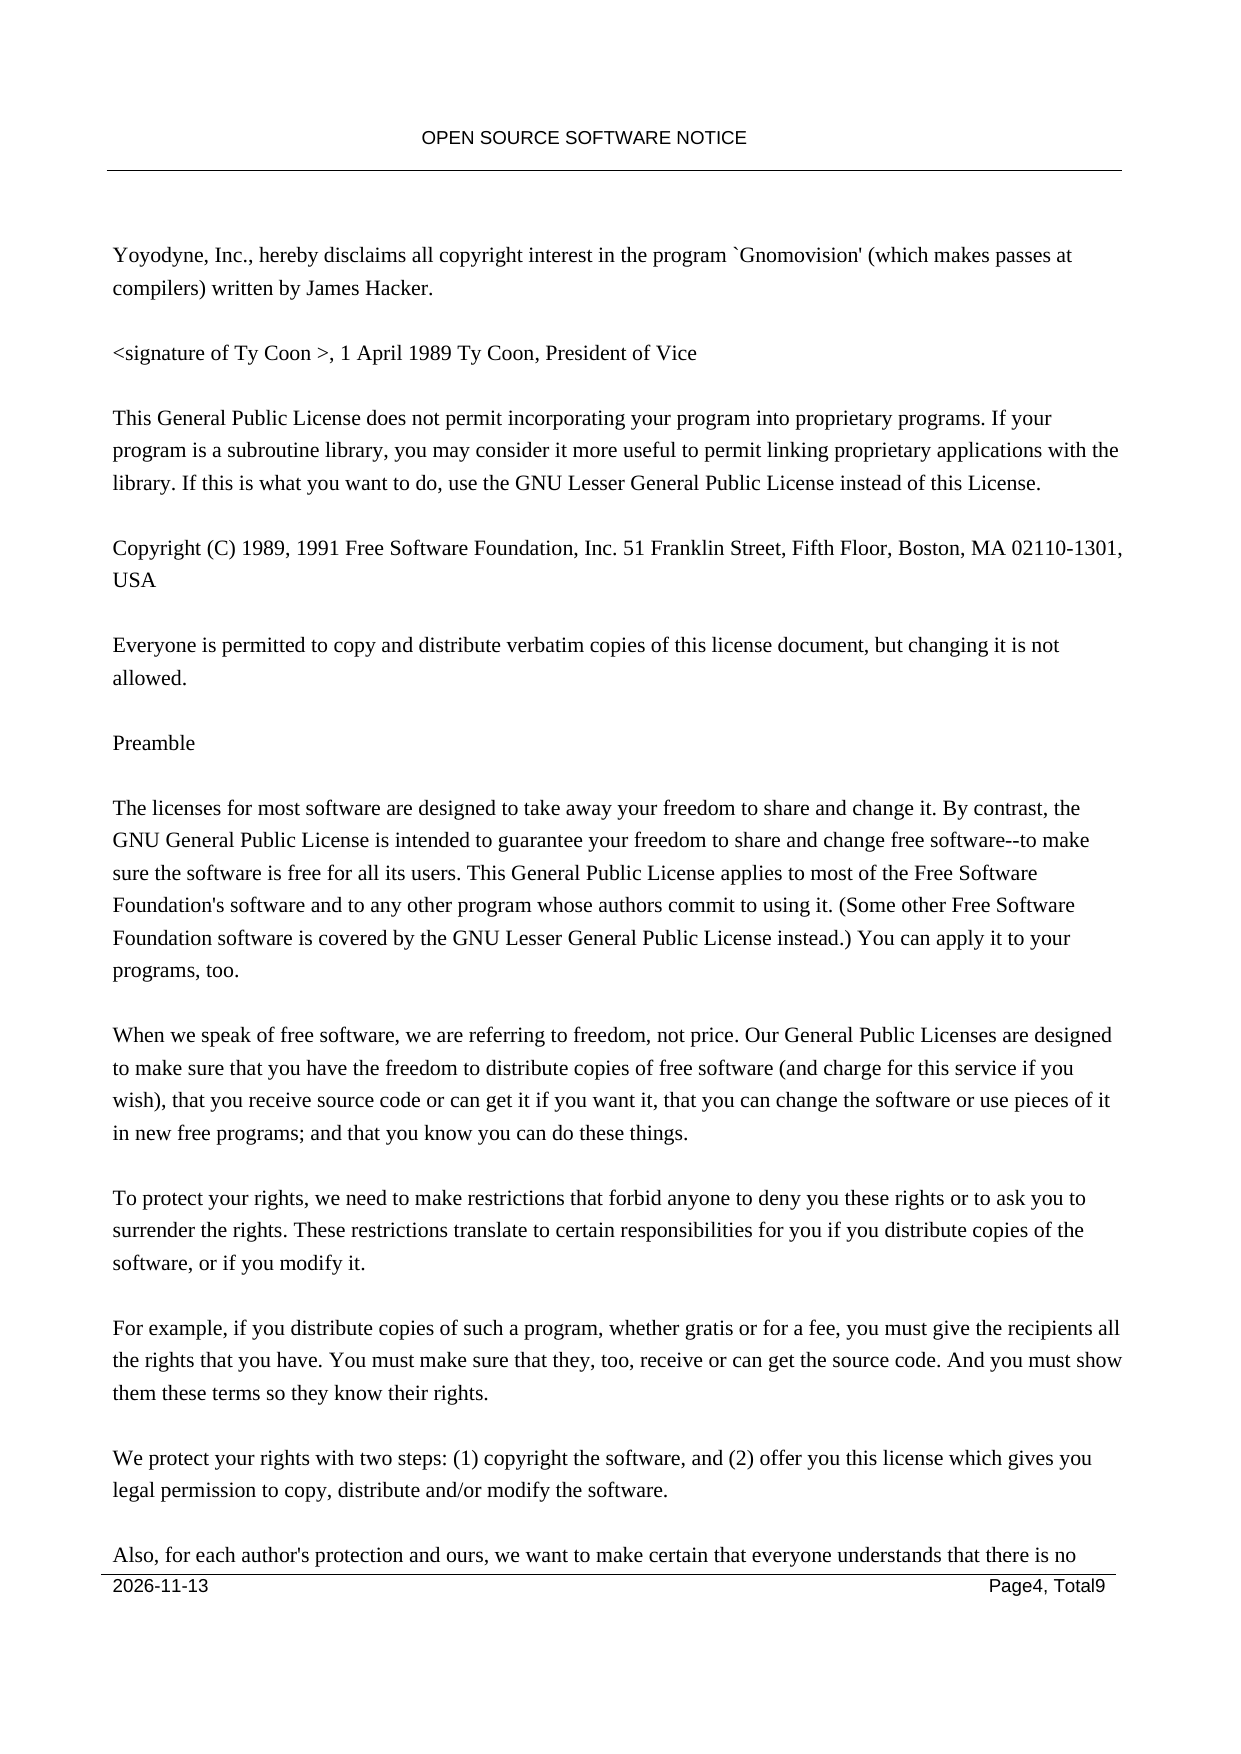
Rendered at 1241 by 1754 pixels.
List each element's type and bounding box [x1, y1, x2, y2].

text [112, 206, 1128, 1571]
